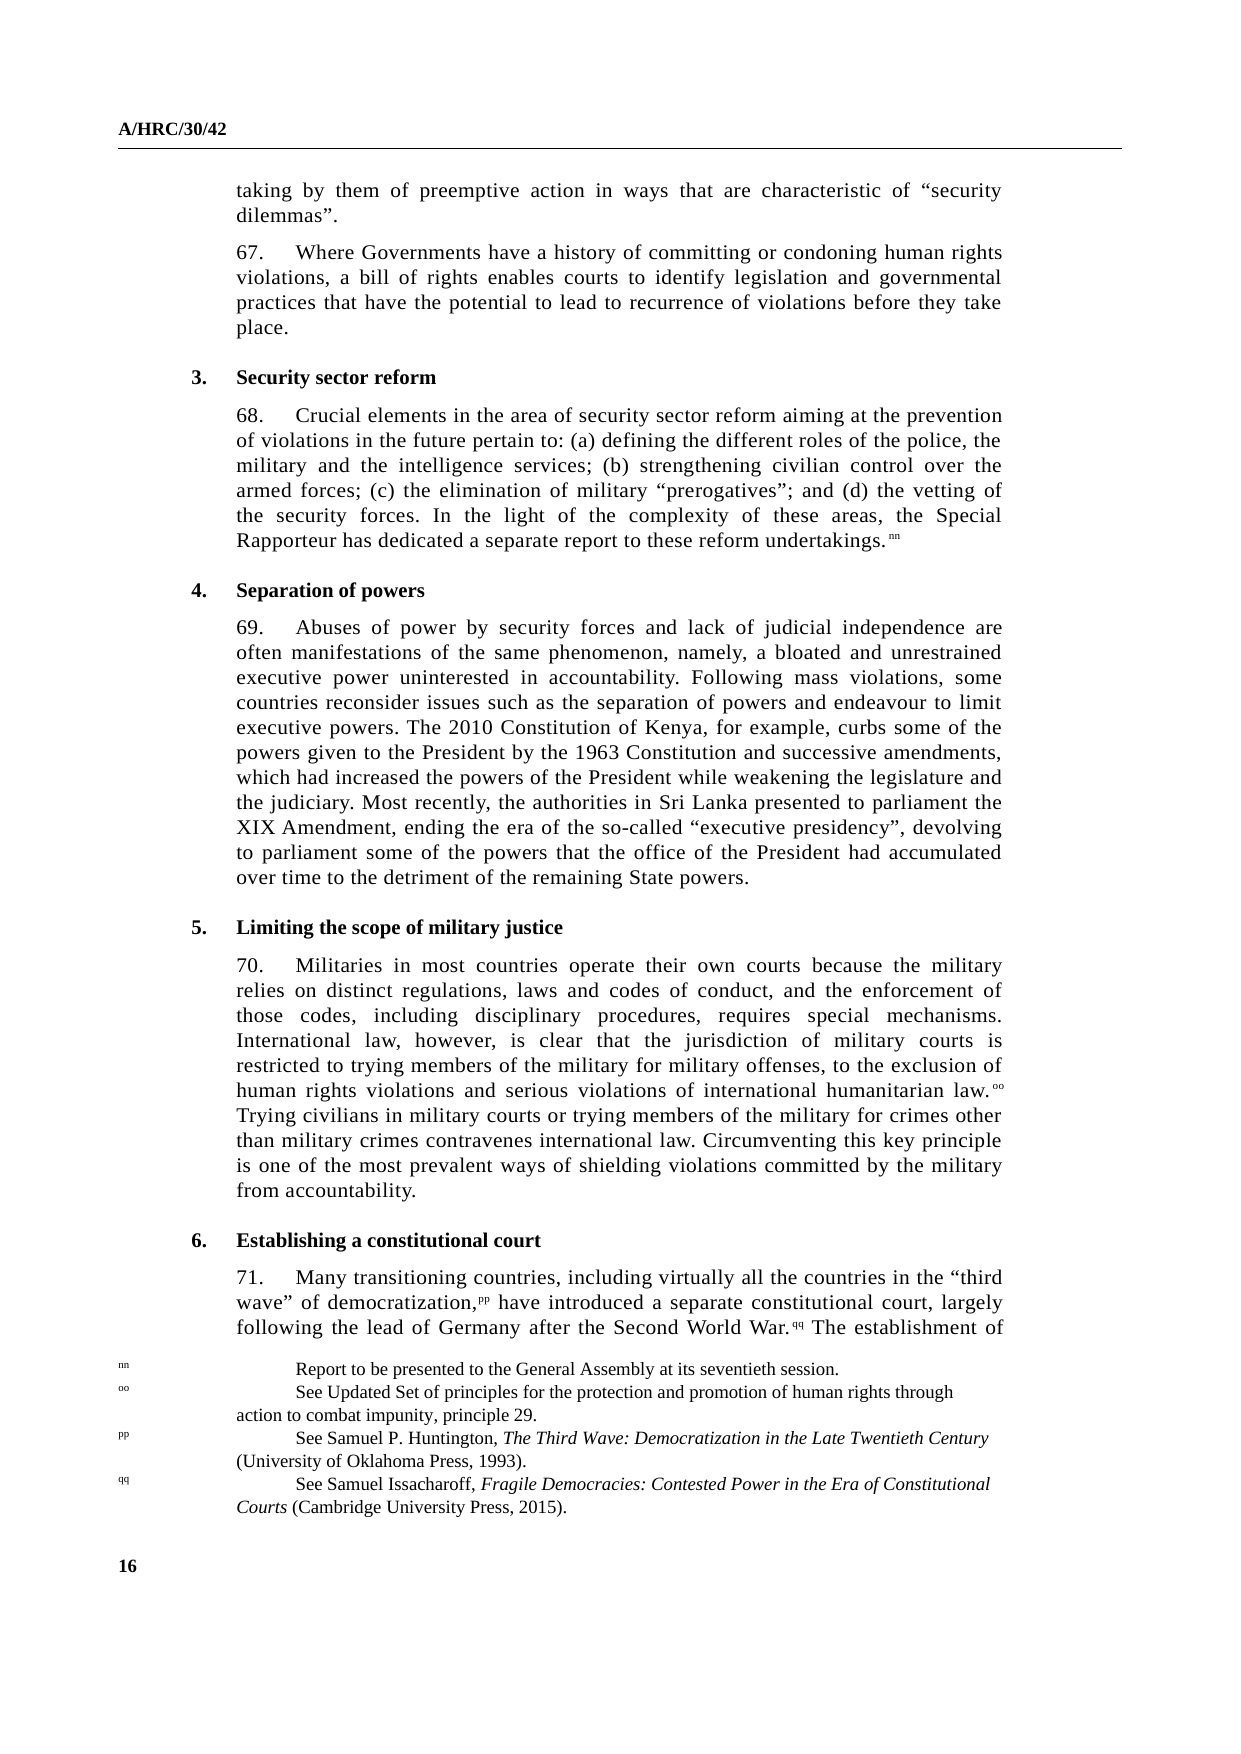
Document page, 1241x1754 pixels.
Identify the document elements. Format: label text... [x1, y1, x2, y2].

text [236, 177, 1004, 227]
text 68. Crucial elements in the area of security sector reform aiming at the prevention of violations in the future pertain to: (a) defining the different roles of the police, the military and the intelligence services; (b) strengthening civilian control over the armed forces; (c) the elimination of military “prerogatives”; and (d) the vetting of the security forces. In the light of the complexity of these areas, the Special Rapporteur has dedicated a separate report to these reform undertakings. [236, 402, 1004, 552]
text 4. Separation of powers [118, 577, 1004, 602]
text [236, 1265, 1004, 1340]
text 67. Where Governments have a history of committing or condoning human rights violations, a bill of rights enables courts to identify legislation and governmental practices that have the potential to lead to recurrence of violations before they take place. [236, 240, 1004, 340]
text 69. Abuses of power by security forces and lack of judicial independence are often manifestations of the same phenomenon, namely, a bloated and unrestrained executive power uninterested in accountability. Following mass violations, some countries reconsider issues such as the separation of powers and endeavour to limit executive powers. The 2010 Constitution of Kenya, for example, curbs some of the powers given to the President by the 1963 Constitution and successive amendments, which had increased the powers of the President while weakening the legislature and the judiciary. Most recently, the authorities in Sri Lanka presented to parliament the XIX Amendment, ending the era of the so-called “executive presidency”, devolving to parliament some of the powers that the office of the President had accumulated over time to the detriment of the remaining State powers. [236, 615, 1004, 890]
text 3. Security sector reform [118, 365, 1004, 390]
text 70. Militaries in most countries operate their own courts because the military relies on distinct regulations, laws and codes of conduct, and the enforcement of those codes, including disciplinary procedures, requires special mechanisms. International law, however, is clear that the jurisdiction of military courts is restricted to trying members of the military for military offenses, to the exclusion of human rights violations and serious violations of international humanitarian law. Trying civilians in military courts or trying members of the military for crimes other than military crimes contravenes international law. Circumventing this key principle is one of the most prevalent ways of shielding violations committed by the military from accountability. [236, 952, 1004, 1202]
text 5. Limiting the scope of military justice [118, 915, 1004, 940]
text 6. Establishing a constitutional court [118, 1227, 1004, 1252]
